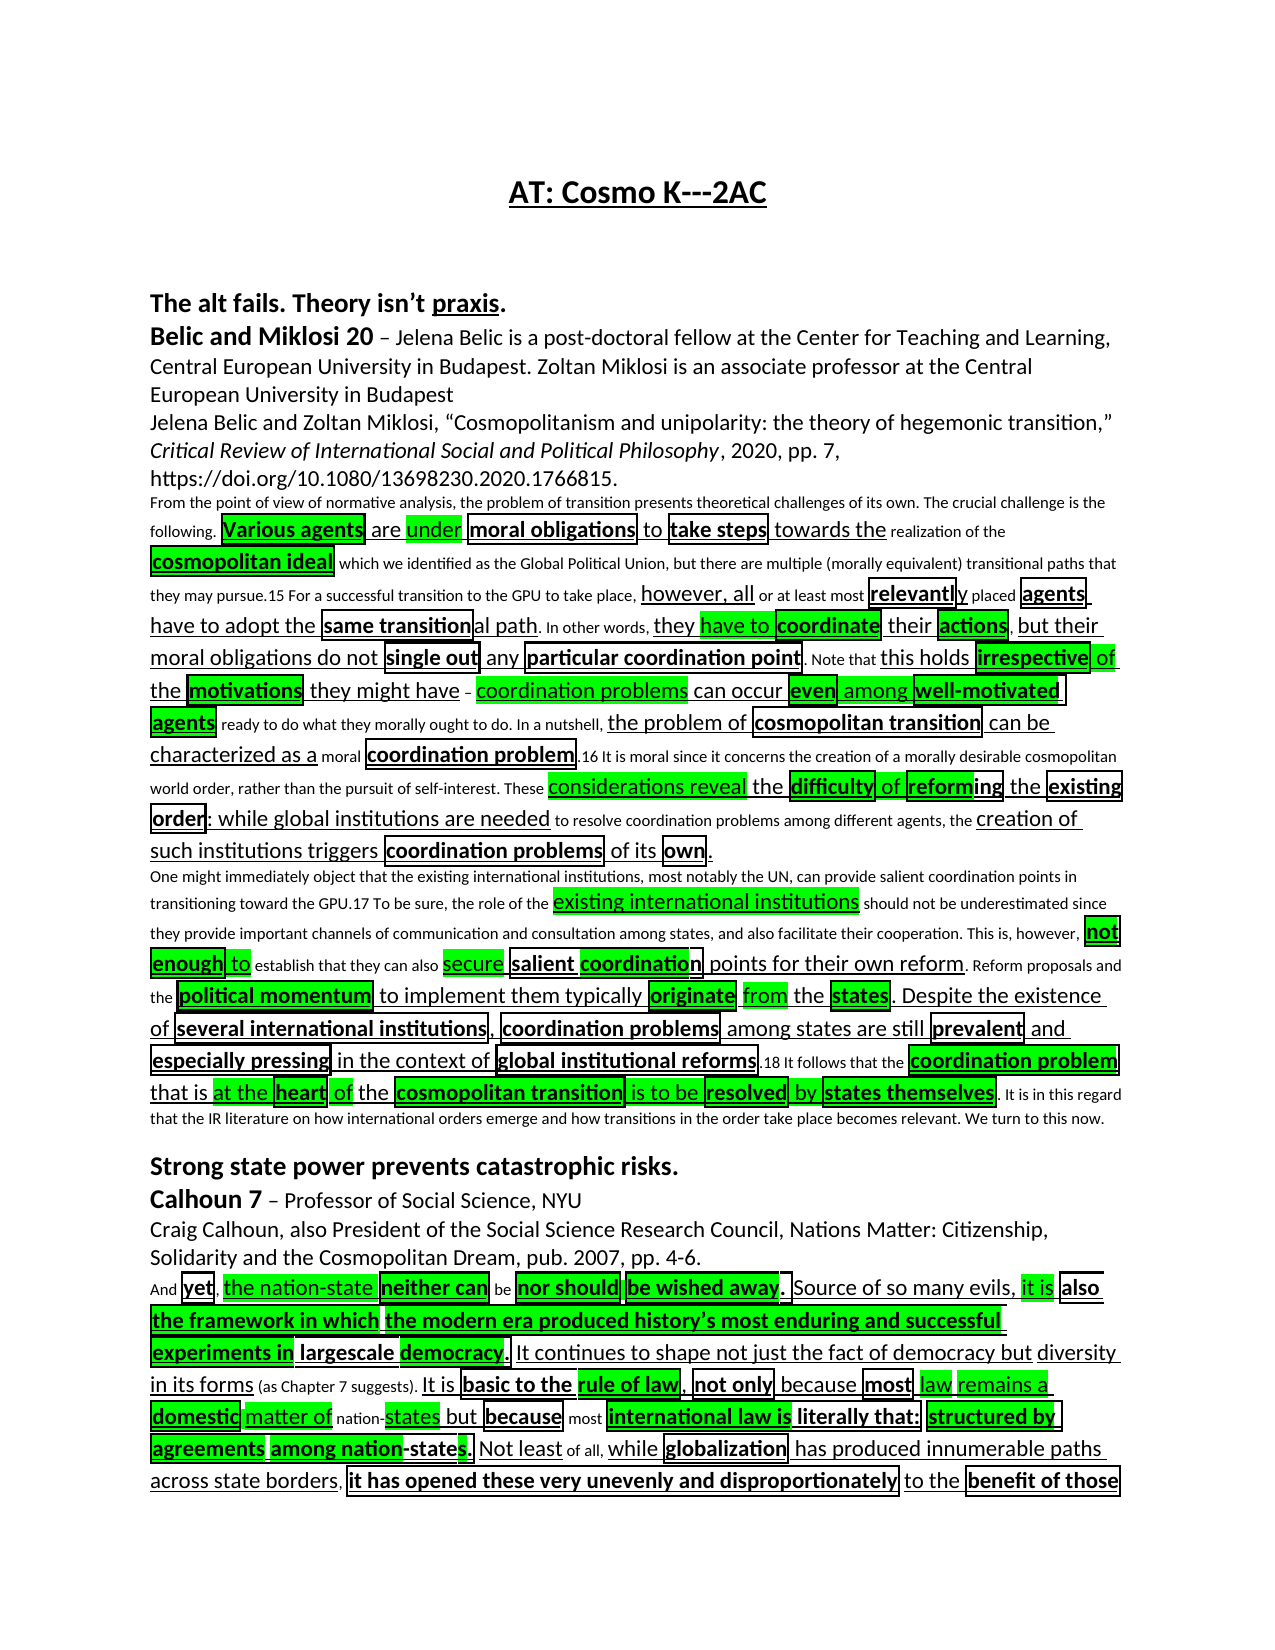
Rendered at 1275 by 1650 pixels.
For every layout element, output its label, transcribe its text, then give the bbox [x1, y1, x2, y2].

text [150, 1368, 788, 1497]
text Belic and Miklosi 20 – Jelena Belic is a post-doctoral fellow at the Center for Teaching and Learning, Central European University in Budapest. Zoltan Miklosi is an associate professor at the Central European University in Budapest [150, 319, 1125, 408]
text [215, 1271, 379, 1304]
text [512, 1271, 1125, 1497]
subtitle Strong state power prevents catastrophic risks. [150, 1149, 1125, 1182]
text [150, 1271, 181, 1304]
subtitle The alt fails. Theory isn’t praxis. [150, 286, 1125, 319]
text From the point of view of normative analysis, the problem of transition presents theoretical challenges of its own. The crucial challenge is the following. Various agents are under moral obligations to take steps towards the realization of the cosmopolitan ideal which we identified as the Global Political Union, but there are multiple (morally equivalent) transitional paths that they may pursue.15 For a successful transition to the GPU to take place, however, all or at least most relevantly placed agents have to adopt the same transitional path. In other words, they have to coordinate their actions, but their moral obligations do not single out any particular coordination point. Note that this holds irrespective of the motivations they might have – coordination problems can occur even among well-motivated agents ready to do what they morally ought to do. In a nutshell, the problem of cosmopolitan transition can be characterized as a moral coordination problem.16 It is moral since it concerns the creation of a morally desirable cosmopolitan world order, rather than the pursuit of self-interest. These considerations reveal the difficulty of reforming the existing order: while global institutions are needed to resolve coordination problems among different agents, the creation of such institutions triggers coordination problems of its own. [150, 492, 1125, 867]
subtitle AT: Cosmo K---2AC [150, 171, 1125, 212]
text One might immediately object that the existing international institutions, most notably the UN, can provide salient coordination points in transitioning toward the GPU.17 To be sure, the role of the existing international institutions should not be underestimated since they provide important channels of communication and consultation among states, and also facilitate their cooperation. This is, however, not enough to establish that they can also secure salient coordination points for their own reform. Reform proposals and the political momentum to implement them typically originate from the states. Despite the existence of several international institutions, coordination problems among states are still prevalent and especially pressing in the context of global institutional reforms.18 It follows that the coordination problem that is at the heart of the cosmopolitan transition is to be resolved by states themselves. It is in this regard that the IR literature on how international orders emerge and how transitions in the order take place becomes relevant. We turn to this now. [150, 867, 1125, 1128]
text Calhoun 7 – Professor of Social Science, NYU [150, 1182, 1125, 1215]
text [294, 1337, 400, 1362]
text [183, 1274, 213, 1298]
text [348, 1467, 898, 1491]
text Jelena Belic and Zoltan Miklosi, “Cosmopolitanism and unipolarity: the theory of hegemonic transition,” Critical Review of International Social and Political Philosophy, 2020, pp. 7, https://doi.org/10.1080/13698230.2020.1766815. [150, 408, 1125, 492]
text Craig Calhoun, also President of the Social Science Research Council, Nations Matter: Citizenship, Solidarity and the Cosmopolitan Dream, pub. 2007, pp. 4-6. [150, 1215, 1125, 1271]
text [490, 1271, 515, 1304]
